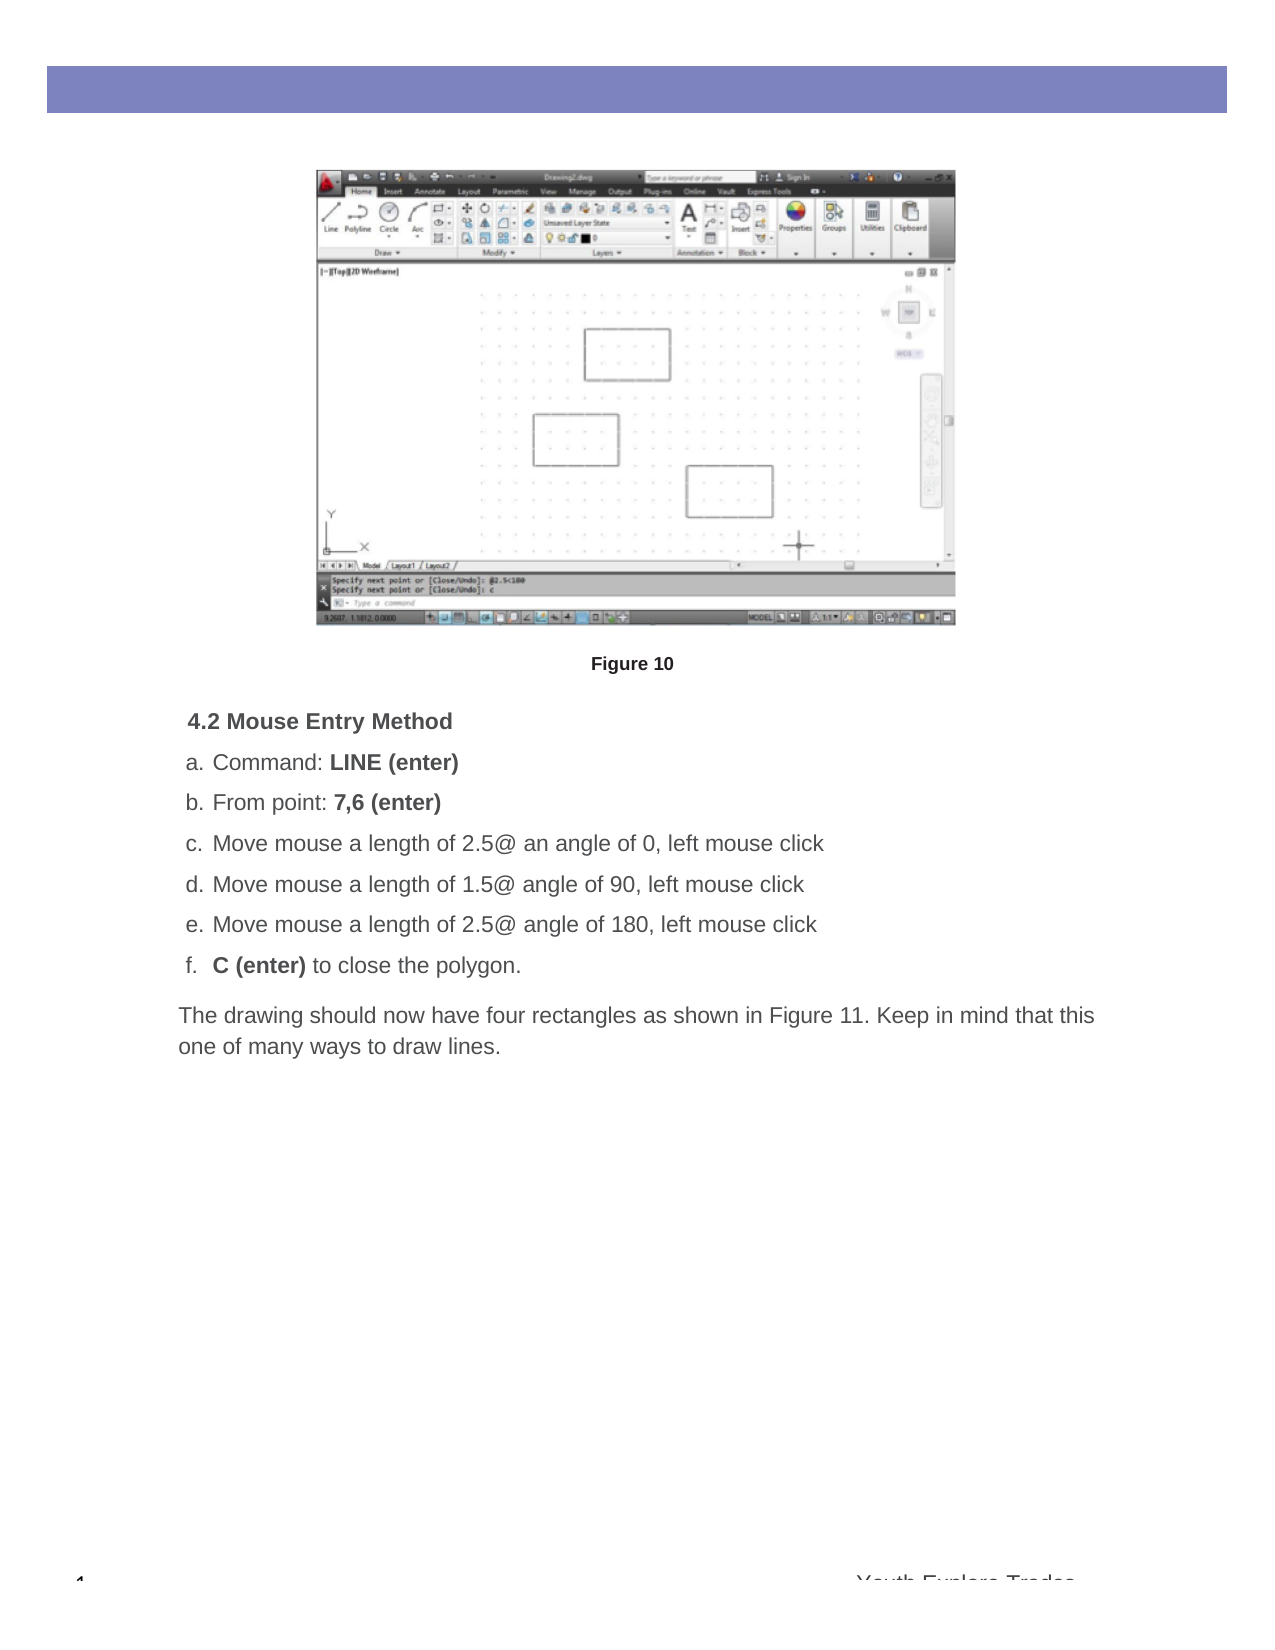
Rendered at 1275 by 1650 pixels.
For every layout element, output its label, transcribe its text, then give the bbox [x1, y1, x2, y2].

list C (enter) to close the polygon. [185, 952, 1237, 978]
list Move mouse a length of 2.5@ an angle of 0, left mouse click [185, 830, 1237, 856]
picture [316, 168, 957, 627]
subtitle Mouse Entry Method [187, 708, 1237, 734]
list Move mouse a length of 2.5@ angle of 180, left mouse click [185, 911, 1237, 938]
list Command: LINE (enter) [185, 749, 1237, 775]
text Figure 10 [587, 653, 678, 674]
list From point: 7,6 (enter) [185, 789, 1237, 816]
list Move mouse a length of 1.5@ angle of 90, left mouse click [185, 871, 1237, 897]
text The drawing should now have four rectangles as shown in Figure 11. Keep in mind that this one of many ways to draw lines. [178, 1002, 1117, 1059]
